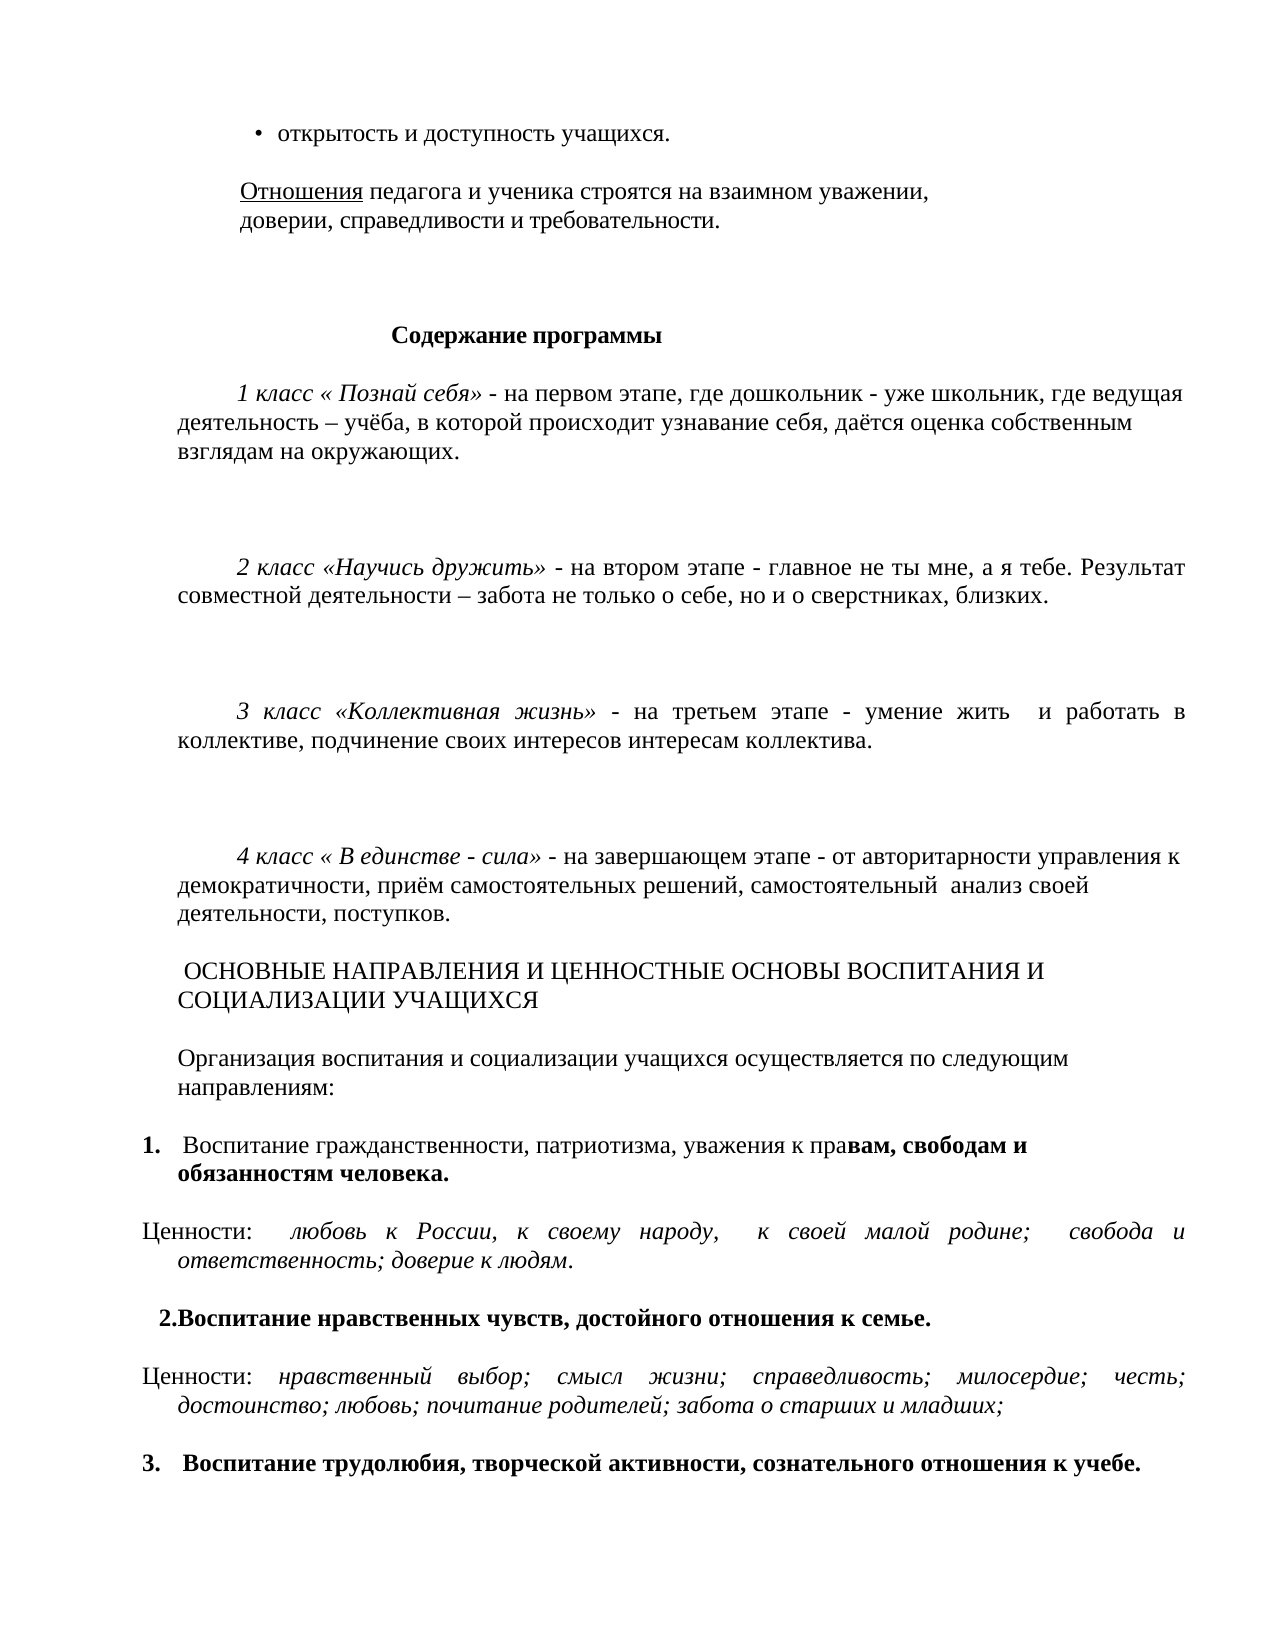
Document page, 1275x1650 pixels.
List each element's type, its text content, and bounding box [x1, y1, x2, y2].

text Отношения педагога и ученика строятся на взаимном уважении, [183, 176, 1184, 205]
text • открытость и доступность учащихся. [254, 118, 1186, 147]
text Содержание программы [177, 321, 1184, 349]
text Организация воспитания и социализации учащихся осуществляется по следующим направлениям: [177, 1043, 1186, 1101]
text 2 класс «Научись дружить» - на втором этапе - главное не ты мне, а я тебе. Результат совместной деятельности – забота не только о себе, но и о сверстниках, близких. [177, 552, 1186, 609]
text Ценности: нравственный выбор; смысл жизни; справедливость; милосердие; честь; достоинство; любовь; почитание родителей; забота о старших и младших; [142, 1361, 1186, 1418]
text доверии, справедливости и требовательности. [183, 205, 1184, 233]
text 4 класс « В единстве - сила» - на завершающем этапе - от авторитарности управления к демократичности, приём самостоятельных решений, самостоятельный анализ своей деятельности, поступков. [177, 841, 1186, 927]
text ОСНОВНЫЕ НАПРАВЛЕНИЯ И ЦЕННОСТНЫЕ ОСНОВЫ ВОСПИТАНИЯ И СОЦИАЛИЗАЦИИ УЧАЩИХСЯ [177, 956, 1186, 1014]
text 2.Воспитание нравственных чувств, достойного отношения к семье. [158, 1303, 1186, 1332]
text 1. Воспитание гражданственности, патриотизма, уважения к правам, свободам и обязанностям человека. [142, 1130, 1186, 1187]
text 3 класс «Коллективная жизнь» - на третьем этапе - умение жить и работать в коллективе, подчинение своих интересов интересам коллектива. [177, 696, 1186, 754]
text 3. Воспитание трудолюбия, творческой активности, сознательного отношения к учебе. [142, 1448, 1186, 1476]
text Ценности: любовь к России, к своему народу, к своей малой родине; свобода и ответственность; доверие к людям. [142, 1216, 1186, 1274]
text 1 класс « Познай себя» - на первом этапе, где дошкольник - уже школьник, где ведущая деятельность – учёба, в которой происходит узнавание себя, даётся оценка собственным взглядам на окружающих. [177, 378, 1186, 465]
